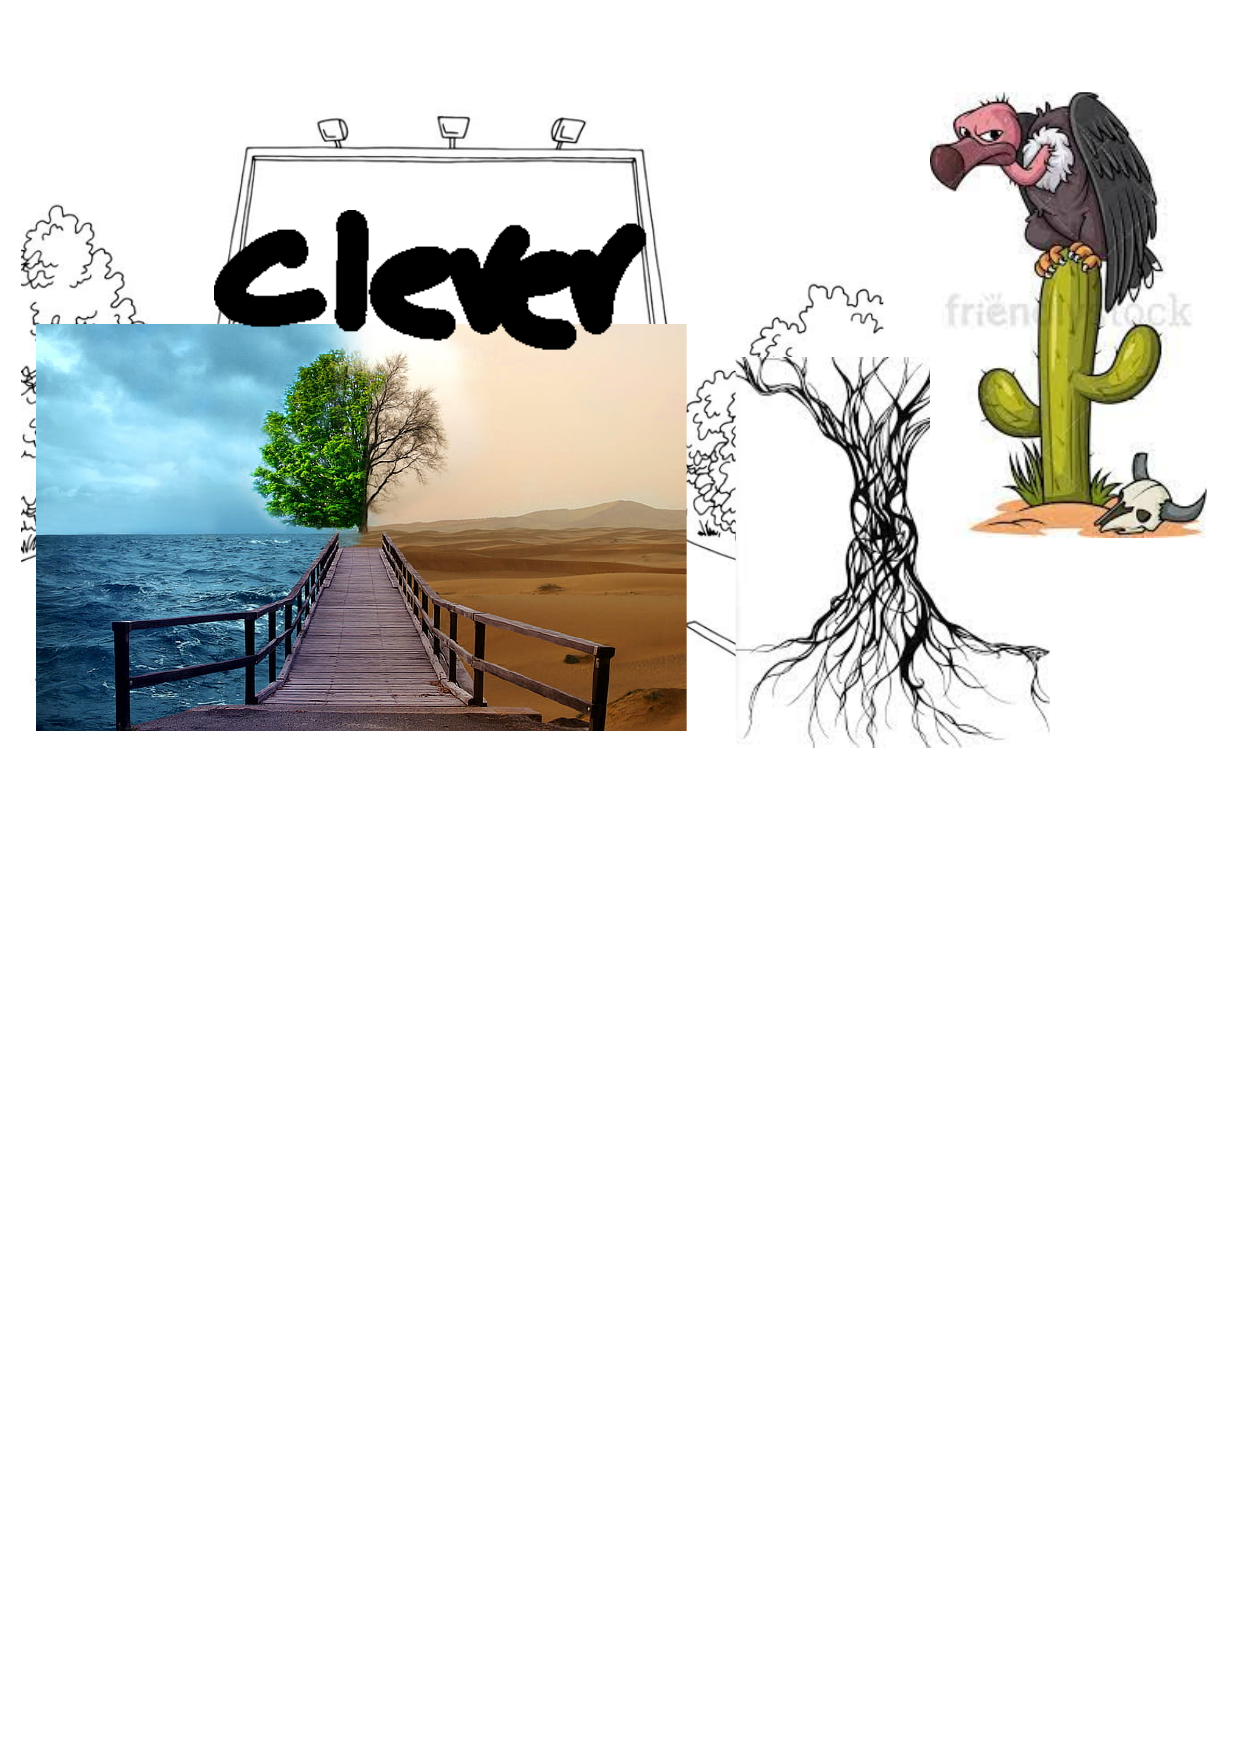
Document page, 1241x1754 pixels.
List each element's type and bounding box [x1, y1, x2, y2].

picture [21, 75, 1241, 816]
